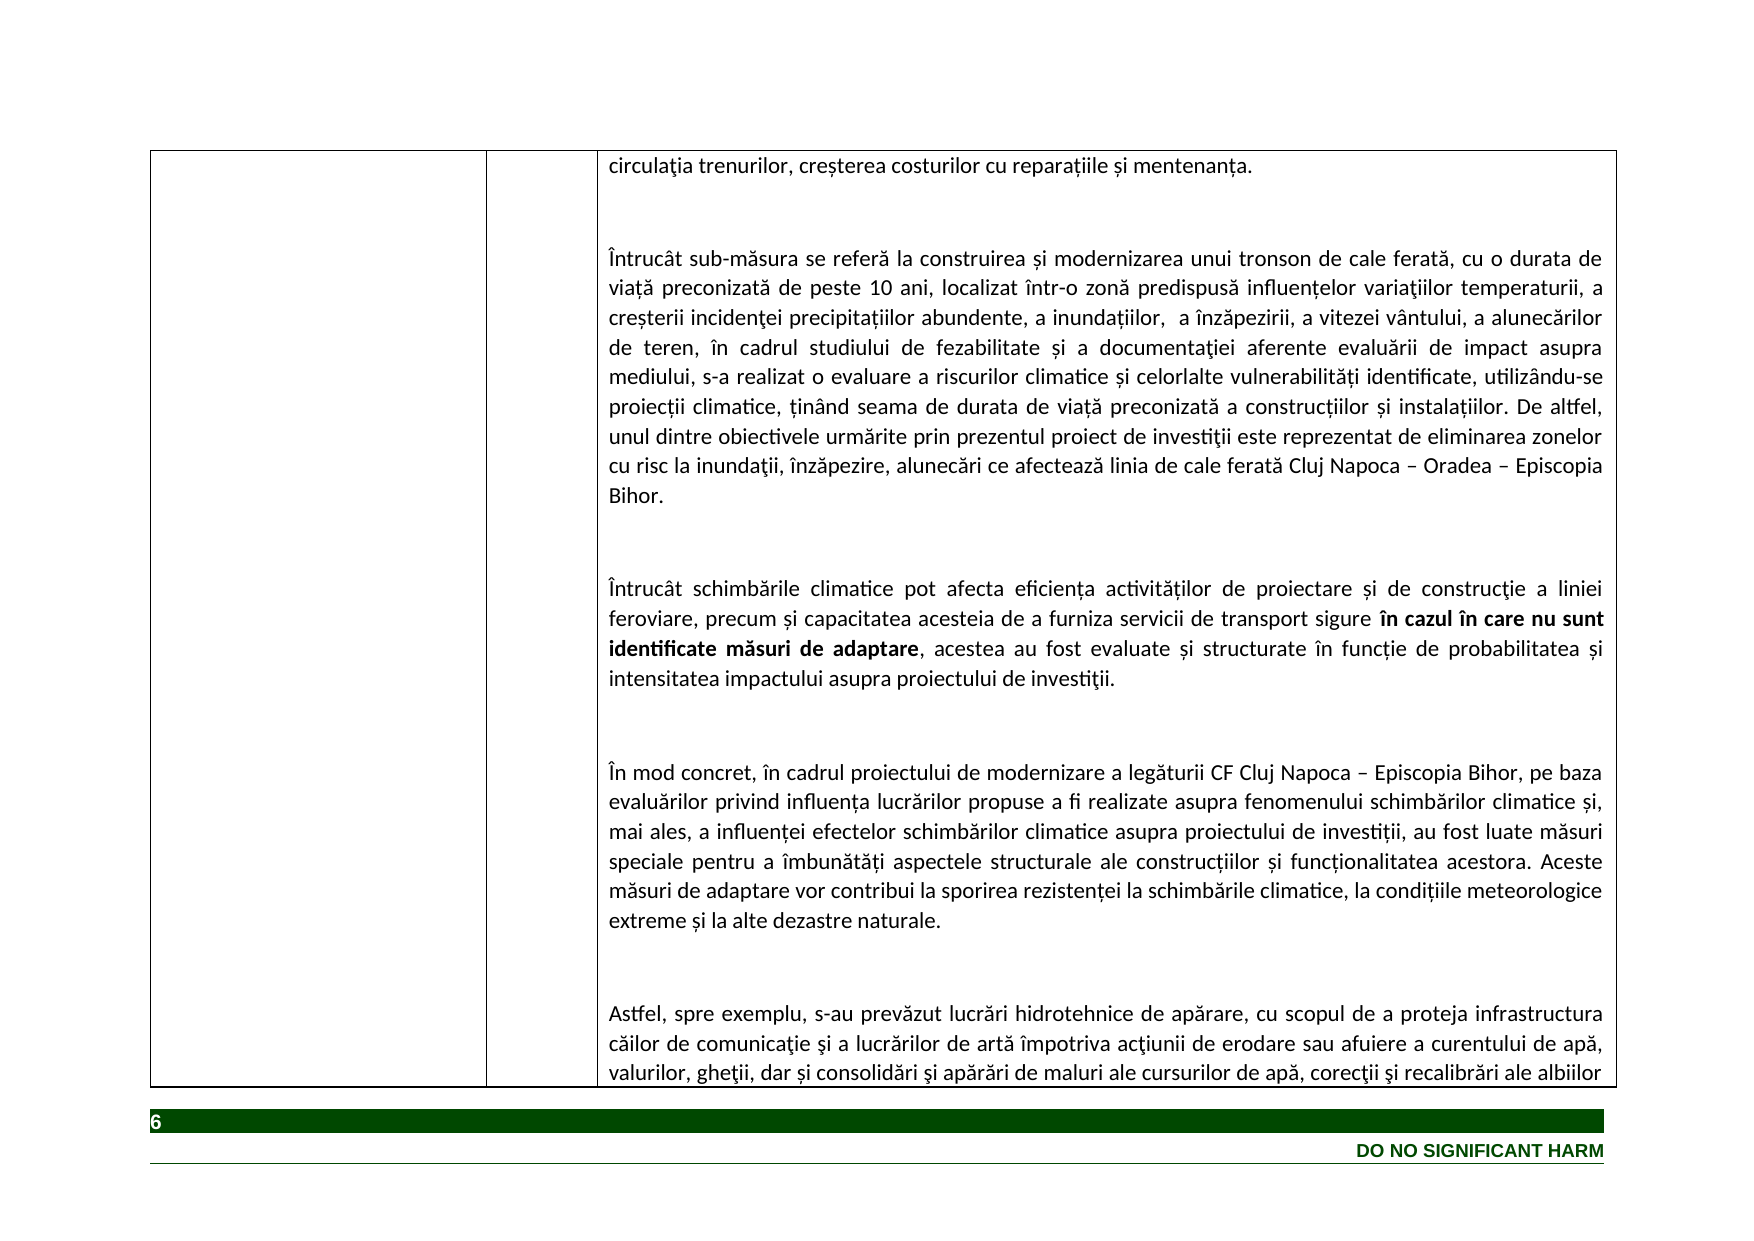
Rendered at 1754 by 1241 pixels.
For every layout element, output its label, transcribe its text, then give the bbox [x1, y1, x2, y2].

table_cell X [487, 151, 597, 1086]
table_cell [151, 151, 486, 1086]
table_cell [598, 151, 1616, 1086]
